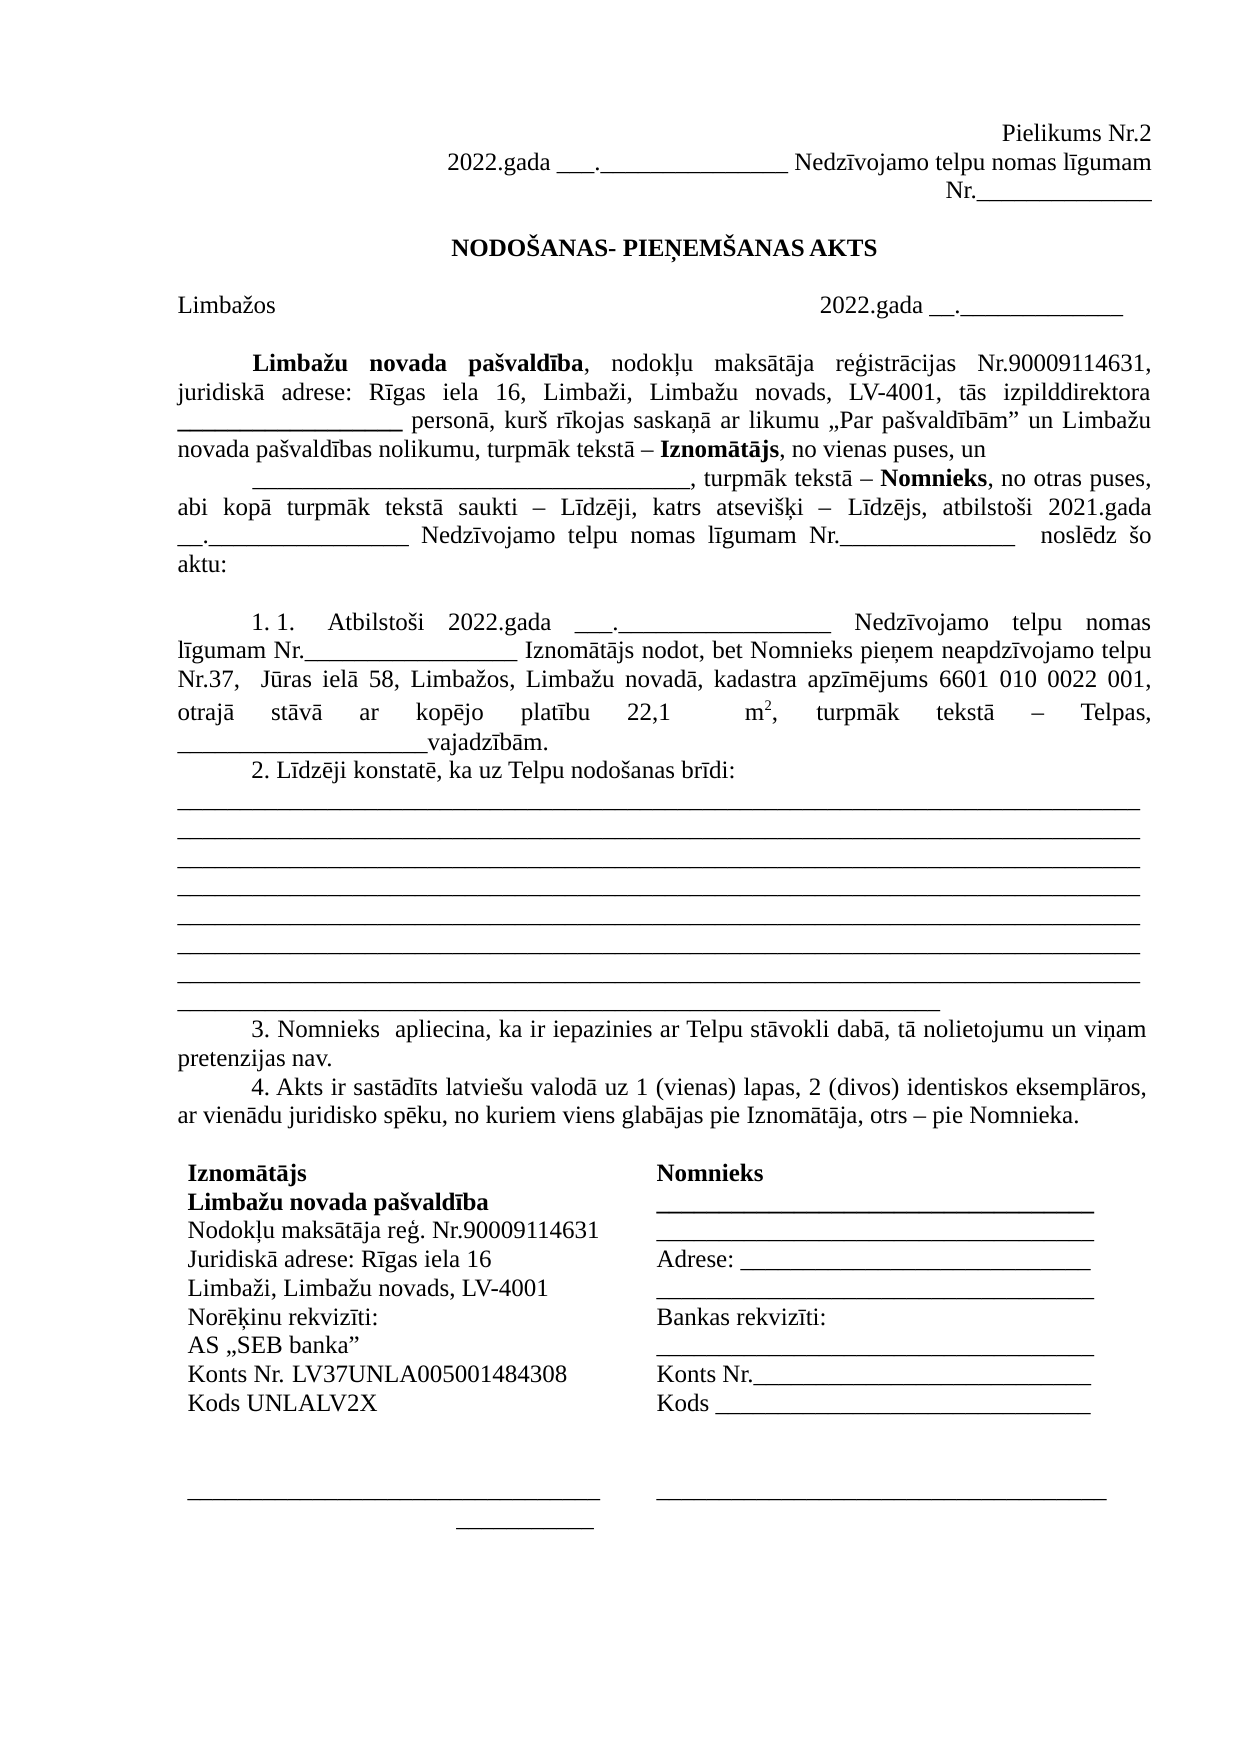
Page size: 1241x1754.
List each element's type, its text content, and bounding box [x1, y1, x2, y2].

text 3. Nomnieks apliecina, ka ir iepazinies ar Telpu stāvokli dabā, tā nolietojumu un viņam pretenzijas nav. [177, 1014, 1148, 1072]
text Limbažos 2022.gada __._____________ [177, 291, 1152, 348]
text 1. 1. Atbilstoši 2022.gada ___._________________ Nedzīvojamo telpu nomas līgumam Nr._________________ Iznomātājs nodot, bet Nomnieks pieņem neapdzīvojamo telpu Nr.37, Jūras ielā 58, Limbažos, Limbažu novadā, kadastra apzīmējums 6601 010 0022 001, otrajā stāvā ar kopējo platību 22,1 m2, turpmāk tekstā – Telpas, ____________________vajadzībām. [177, 607, 1152, 755]
text Limbažu novada pašvaldība, nodokļu maksātāja reģistrācijas Nr.90009114631, juridiskā adrese: Rīgas iela 16, Limbaži, Limbažu novads, LV-4001, tās izpilddirektora __________________ personā, kurš rīkojas saskaņā ar likumu „Par pašvaldībām” un Limbažu novada pašvaldības nolikumu, turpmāk tekstā – Iznomātājs, no vienas puses, un [177, 348, 1152, 463]
table_header Nomnieks ___________________________________ ___________________________________ Adrese: ____________________________ ___________________________________ Bankas rekvizīti: ___________________________________ Konts Nr.___________________________ Kods ______________________________ ____________________________________ [645, 1158, 1162, 1532]
text NODOŠANAS- PIEŅEMŠANAS AKTS [177, 233, 1152, 262]
text 4. Akts ir sastādīts latviešu valodā uz 1 (vienas) lapas, 2 (divos) identiskos eksemplāros, ar vienādu juridisko spēku, no kuriem viens glabājas pie Iznomātāja, otrs – pie Nomnieka. [177, 1072, 1148, 1129]
text Pielikums Nr.2 [177, 118, 1152, 147]
text 2022.gada ___._______________ Nedzīvojamo telpu nomas līgumam Nr.______________ [177, 147, 1152, 204]
text 2. Līdzēji konstatē, ka uz Telpu nodošanas brīdi: [177, 755, 1152, 784]
table_header Iznomātājs Limbažu novada pašvaldība Nodokļu maksātāja reģ. Nr.90009114631 Juridiskā adrese: Rīgas iela 16 Limbaži, Limbažu novads, LV-4001 Norēķinu rekvizīti: AS „SEB banka” Konts Nr. LV37UNLA005001484308 Kods UNLALV2X _________________________________ ___________ [176, 1158, 645, 1532]
text ___________________________________, turpmāk tekstā – Nomnieks, no otras puses, abi kopā turpmāk tekstā saukti – Līdzēji, katrs atsevišķi – Līdzējs, atbilstoši 2021.gada __.________________ Nedzīvojamo telpu nomas līgumam Nr.______________ noslēdz šo aktu: [177, 463, 1152, 578]
text ________________________________________________________________________________________________________________________________________________________________________________________________________________________________________________________________________________________________________________________________________________________________________________________________________________________________________________________________________________________________________________________________________________________________________________________________________________________ [177, 784, 1152, 1014]
